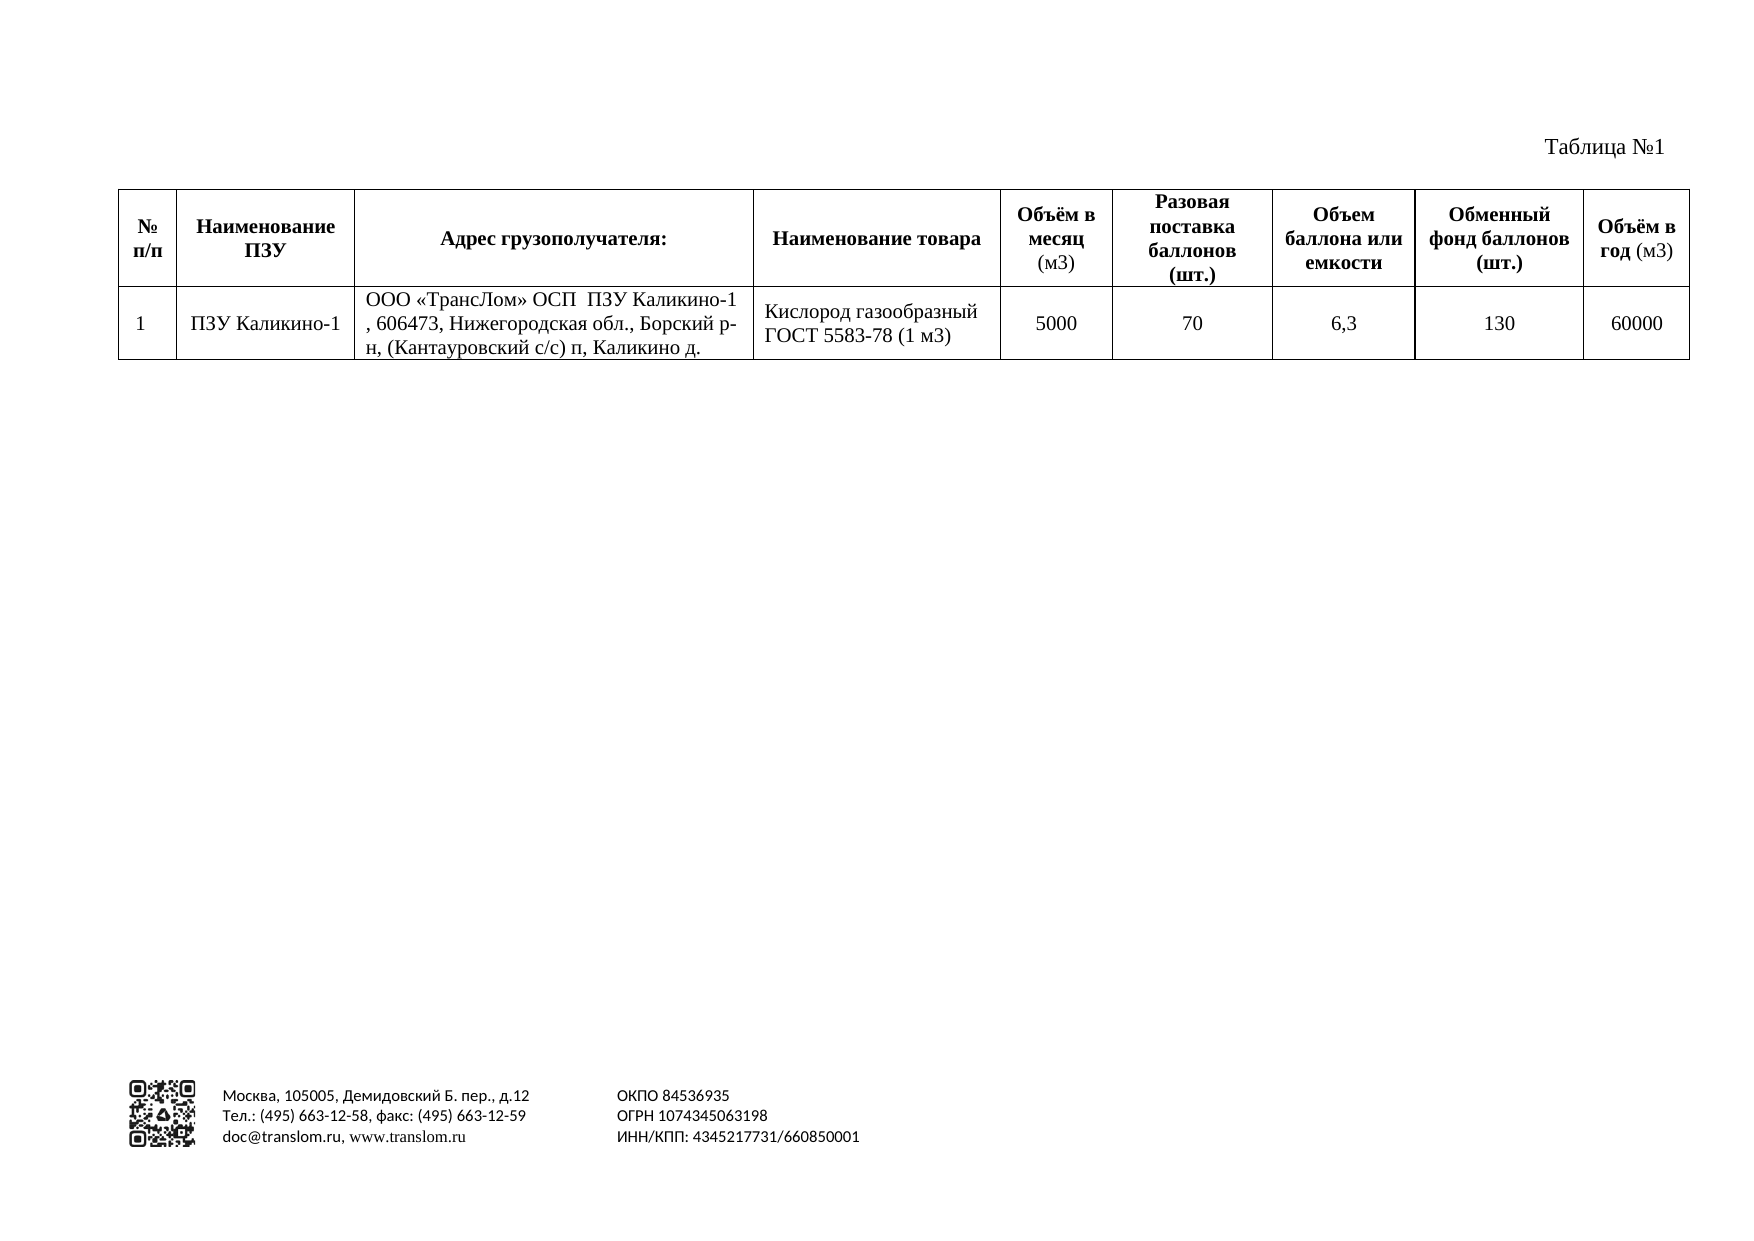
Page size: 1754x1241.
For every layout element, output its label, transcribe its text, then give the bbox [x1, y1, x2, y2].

table_cell 70 [1113, 287, 1272, 359]
table_cell 130 [1416, 287, 1583, 359]
table_cell ООО «ТрансЛом» ОСП ПЗУ Каликино-1 , 606473, Нижегородская обл., Борский р-н, (Кантауровский с/с) п, Каликино д. [355, 287, 753, 359]
table_cell Кислород газообразный ГОСТ 5583-78 (1 м3) [754, 287, 1000, 359]
table_header Наименование товара [754, 190, 1000, 286]
table_header Разовая поставка баллонов (шт.) [1113, 190, 1272, 286]
table_header Объем баллона или емкости [1273, 190, 1414, 286]
table_header Адрес грузополучателя: [355, 190, 753, 286]
text Таблица №1 [118, 133, 1665, 159]
table_header № п/п [119, 190, 176, 286]
table_header Наименование ПЗУ [177, 190, 354, 286]
picture [129, 1080, 195, 1147]
table_cell 60000 [1584, 287, 1689, 359]
table_header Обменный фонд баллонов (шт.) [1416, 190, 1583, 286]
table_cell 6,3 [1273, 287, 1414, 359]
table_header Объём в месяц (м3) [1001, 190, 1112, 286]
table_cell 1 [119, 287, 176, 359]
table_cell ПЗУ Каликино-1 [177, 287, 354, 359]
table_header Объём в год (м3) [1584, 190, 1689, 286]
table_cell 5000 [1001, 287, 1112, 359]
